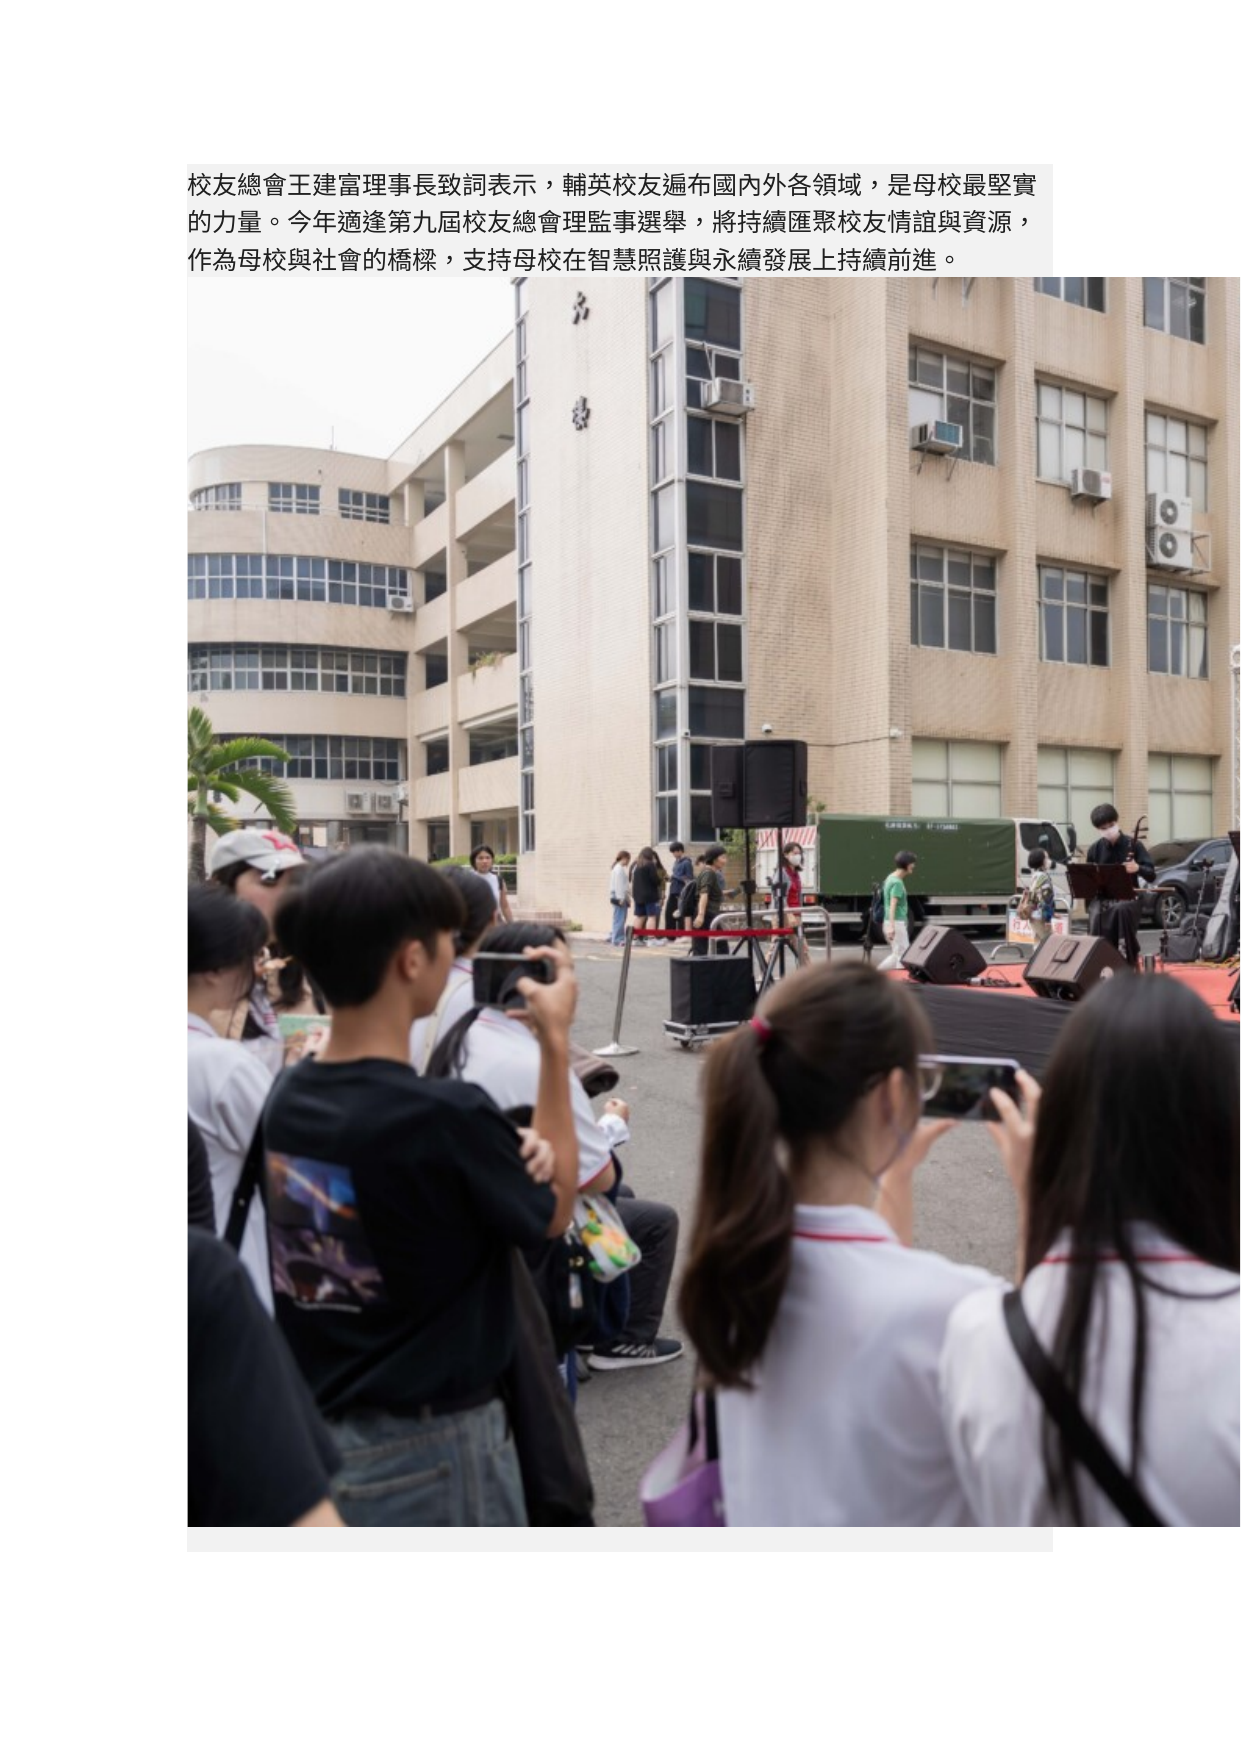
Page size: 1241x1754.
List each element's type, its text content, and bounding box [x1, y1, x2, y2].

text 校友總會王建富理事長致詞表示，輔英校友遍布國內外各領域，是母校最堅實的力量。今年適逢第九屆校友總會理監事選舉，將持續匯聚校友情誼與資源，作為母校與社會的橋樑，支持母校在智慧照護與永續發展上持續前進。 [187, 164, 1053, 277]
picture [187, 277, 1241, 1527]
